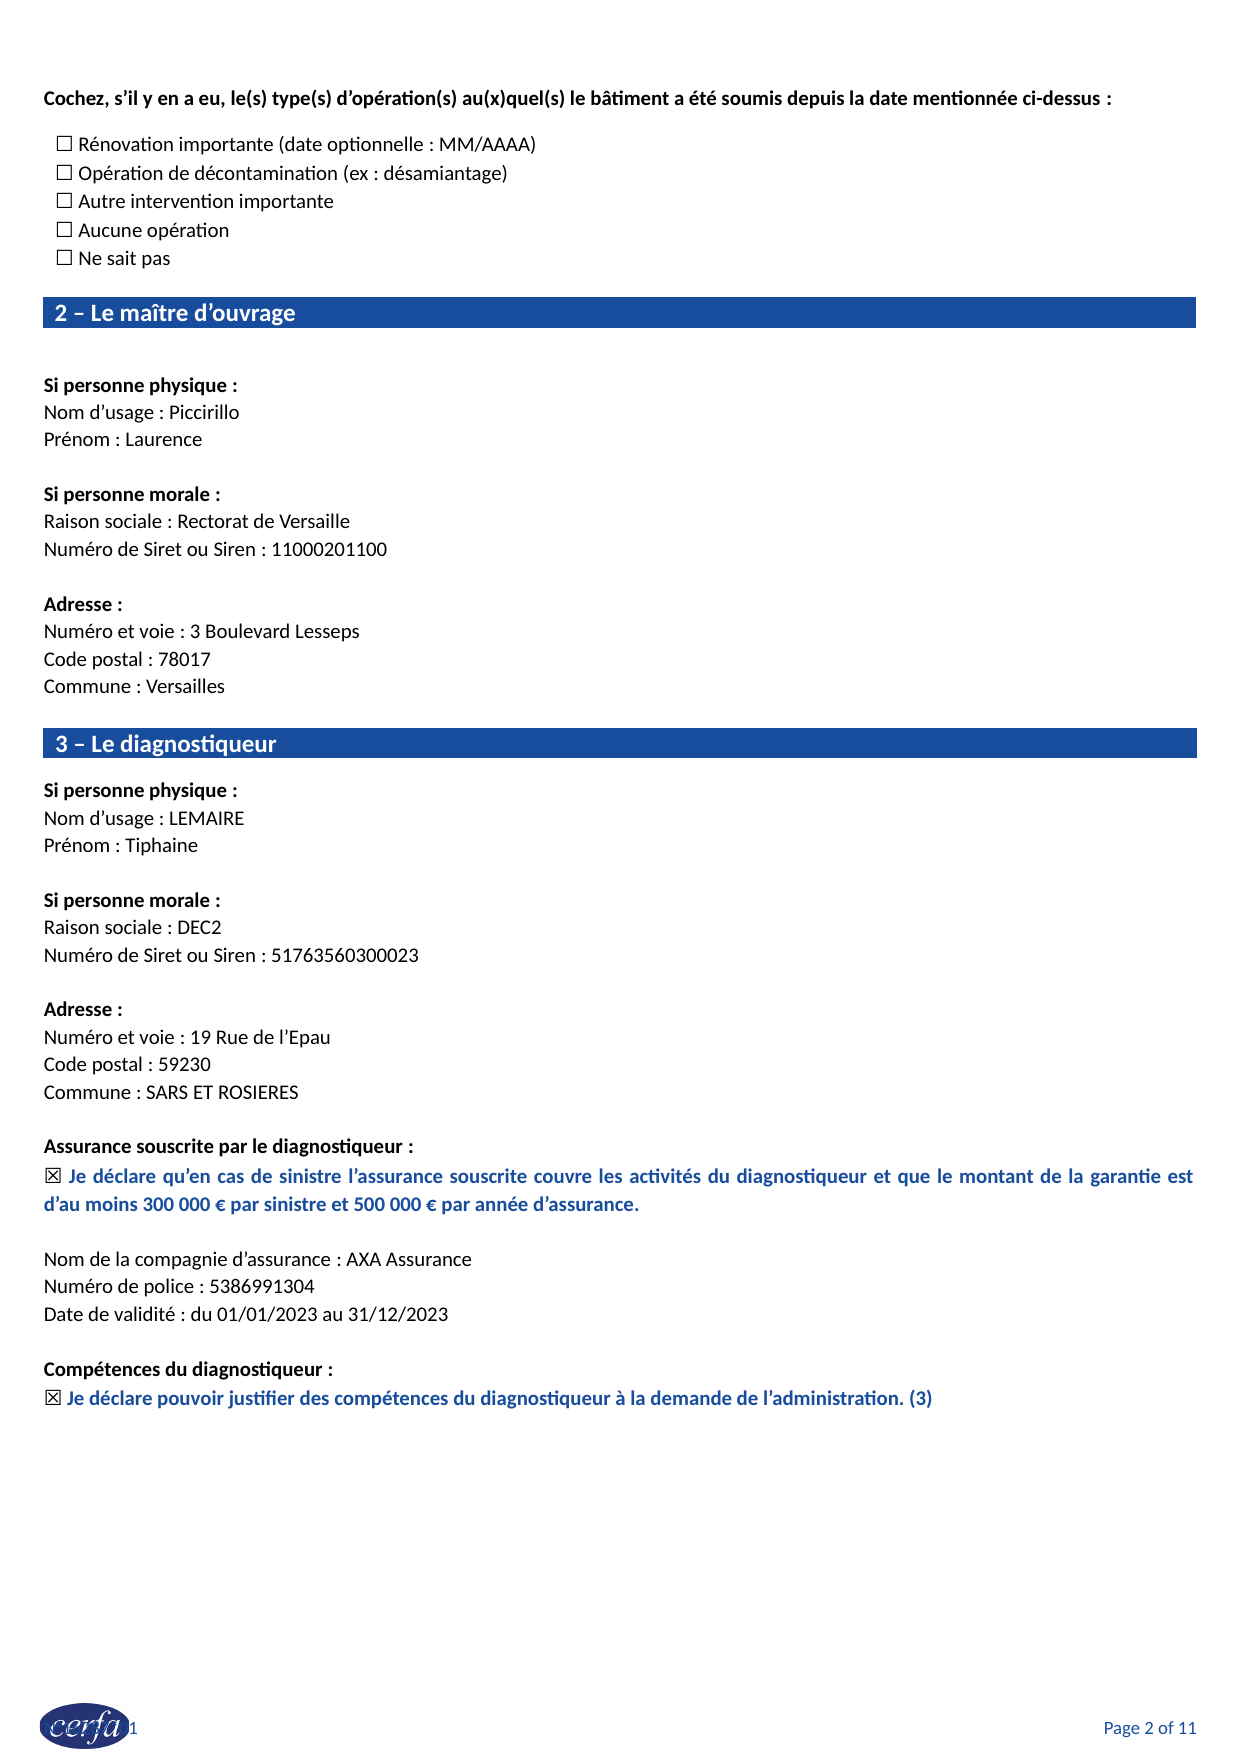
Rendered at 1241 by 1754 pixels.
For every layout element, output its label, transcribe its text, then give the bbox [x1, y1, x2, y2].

table_cell Ne sait pas 2 – Le maître d’ouvrage [44, 243, 1196, 297]
picture [39, 1703, 129, 1749]
table_cell Autre intervention importante [44, 186, 1196, 215]
text Si personne morale : [43, 481, 1197, 507]
text Prénom : Laurence [43, 427, 1197, 452]
text Code postal : 78017 [43, 646, 1197, 671]
text Je déclare pouvoir justifier des compétences du diagnostiqueur à la demande de l’administration. (3) [43, 1383, 1197, 1412]
text Si personne physique : [43, 777, 1197, 803]
text Numéro de police : 5386991304 [43, 1274, 1197, 1299]
text 3 – Le diagnostiqueur [43, 728, 1197, 758]
text Prénom : Tiphaine [43, 832, 1197, 858]
text Je déclare qu’en cas de sinistre l’assurance souscrite couvre les activités du diagnostiqueur et que le montant de la garantie est d’au moins 300 000 € par sinistre et 500 000 € par année d’assurance. [43, 1161, 1197, 1217]
text Numéro de Siret ou Siren : 11000201100 [43, 536, 1197, 562]
text Commune : Versailles [43, 673, 1197, 698]
text Si personne morale : [43, 887, 1197, 912]
text Compétences du diagnostiqueur : [43, 1356, 1197, 1381]
table_header Rénovation importante (date optionnelle : MM/AAAA) [44, 130, 1196, 158]
text Nom de la compagnie d’assurance : AXA Assurance [43, 1246, 1197, 1272]
text Nom d’usage : LEMAIRE [43, 805, 1197, 830]
text Date de validité : du 01/01/2023 au 31/12/2023 [43, 1301, 1197, 1326]
text Numéro et voie : 3 Boulevard Lesseps [43, 618, 1197, 644]
text Adresse : [43, 591, 1197, 616]
table_cell Opération de décontamination (ex : désamiantage) [44, 158, 1196, 186]
text Adresse : [43, 997, 1197, 1022]
text Assurance souscrite par le diagnostiqueur : [43, 1134, 1197, 1159]
text Commune : SARS ET ROSIERES [43, 1079, 1197, 1104]
text Raison sociale : Rectorat de Versaille [43, 509, 1197, 534]
text Cochez, s’il y en a eu, le(s) type(s) d’opération(s) au(x)quel(s) le bâtiment a été soumis depuis la date mentionnée ci-dessus : [43, 86, 1197, 111]
text Raison sociale : DEC2 [43, 914, 1197, 940]
text Si personne physique : [43, 372, 1197, 397]
text Numéro de Siret ou Siren : 51763560300023 [43, 942, 1197, 967]
table_cell Aucune opération [44, 215, 1196, 243]
text Numéro et voie : 19 Rue de l’Epau [43, 1024, 1197, 1049]
text Nom d’usage : Piccirillo [43, 399, 1197, 424]
text Code postal : 59230 [43, 1051, 1197, 1077]
